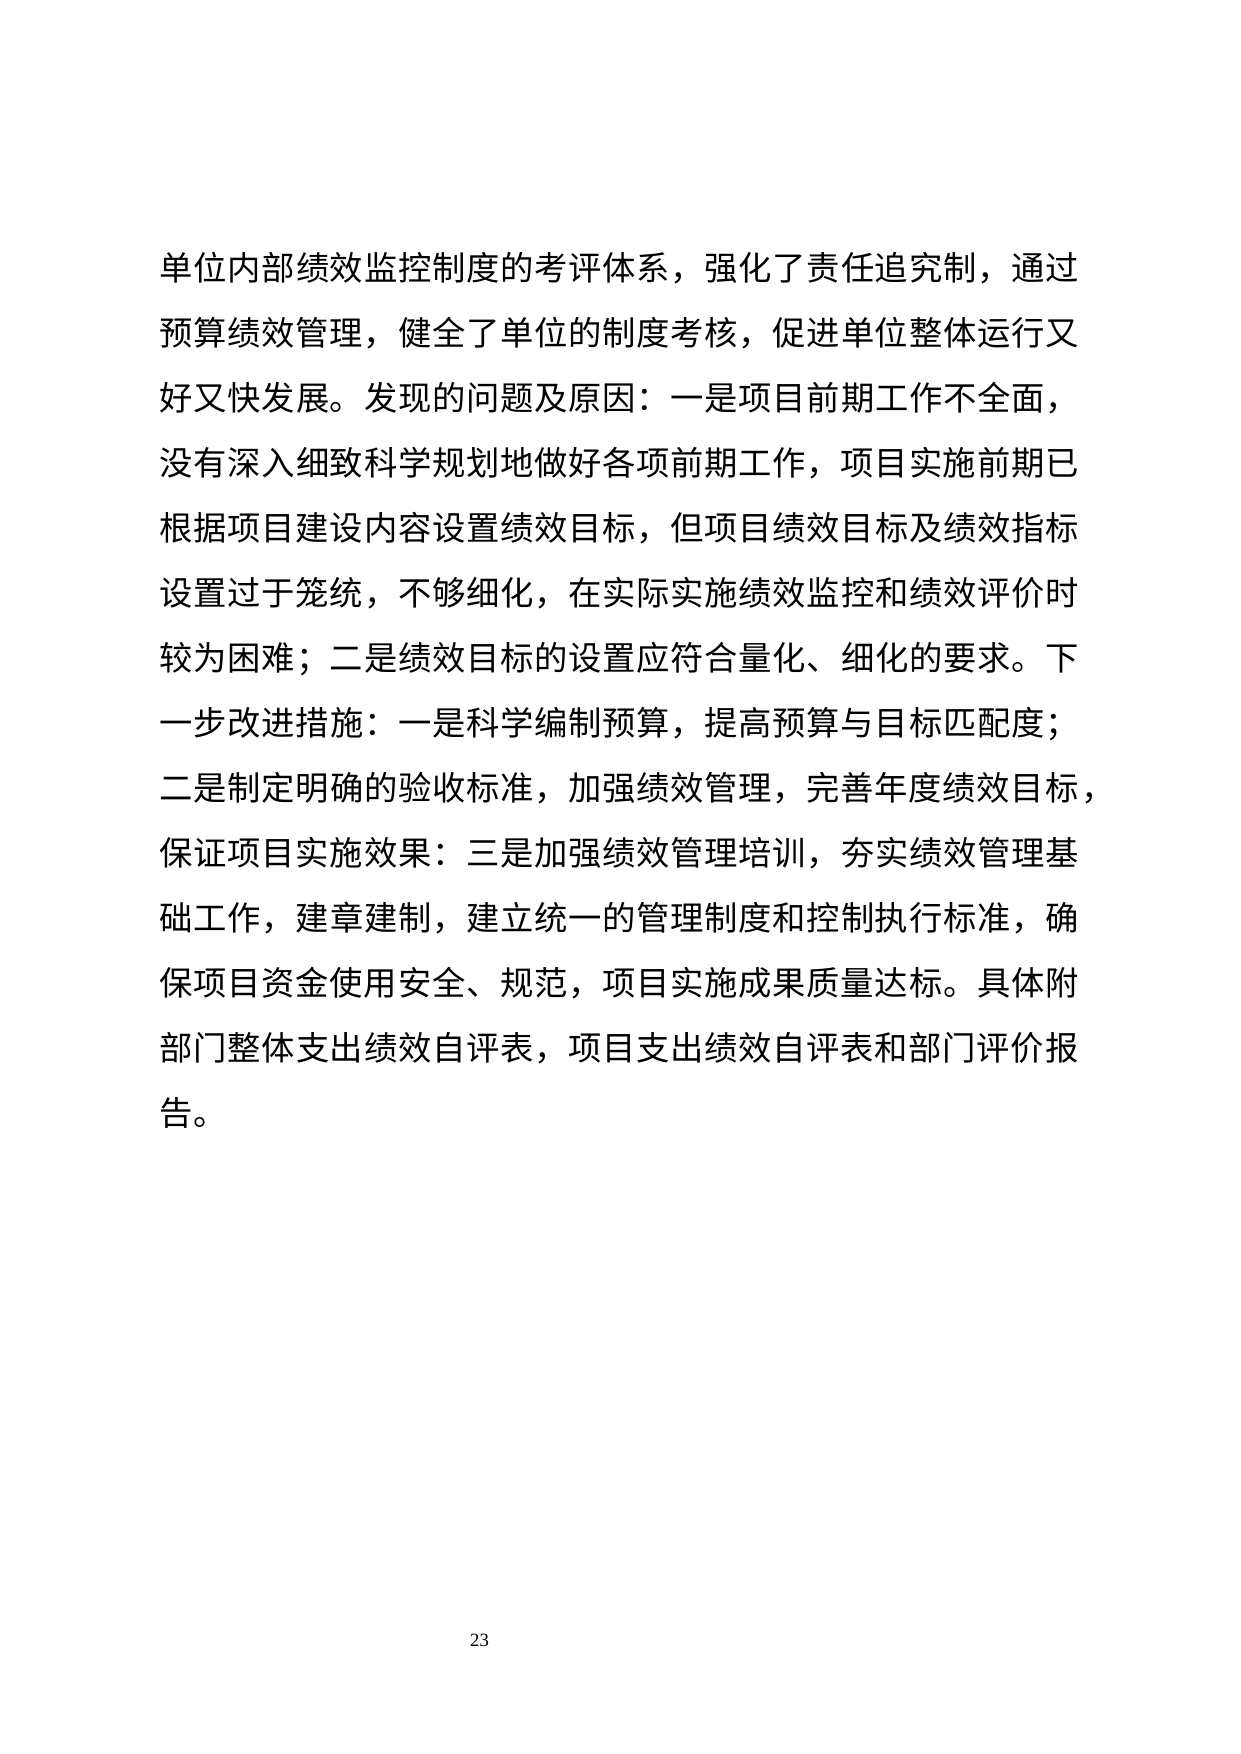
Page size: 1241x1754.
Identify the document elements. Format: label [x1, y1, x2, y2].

text [159, 233, 1081, 1143]
